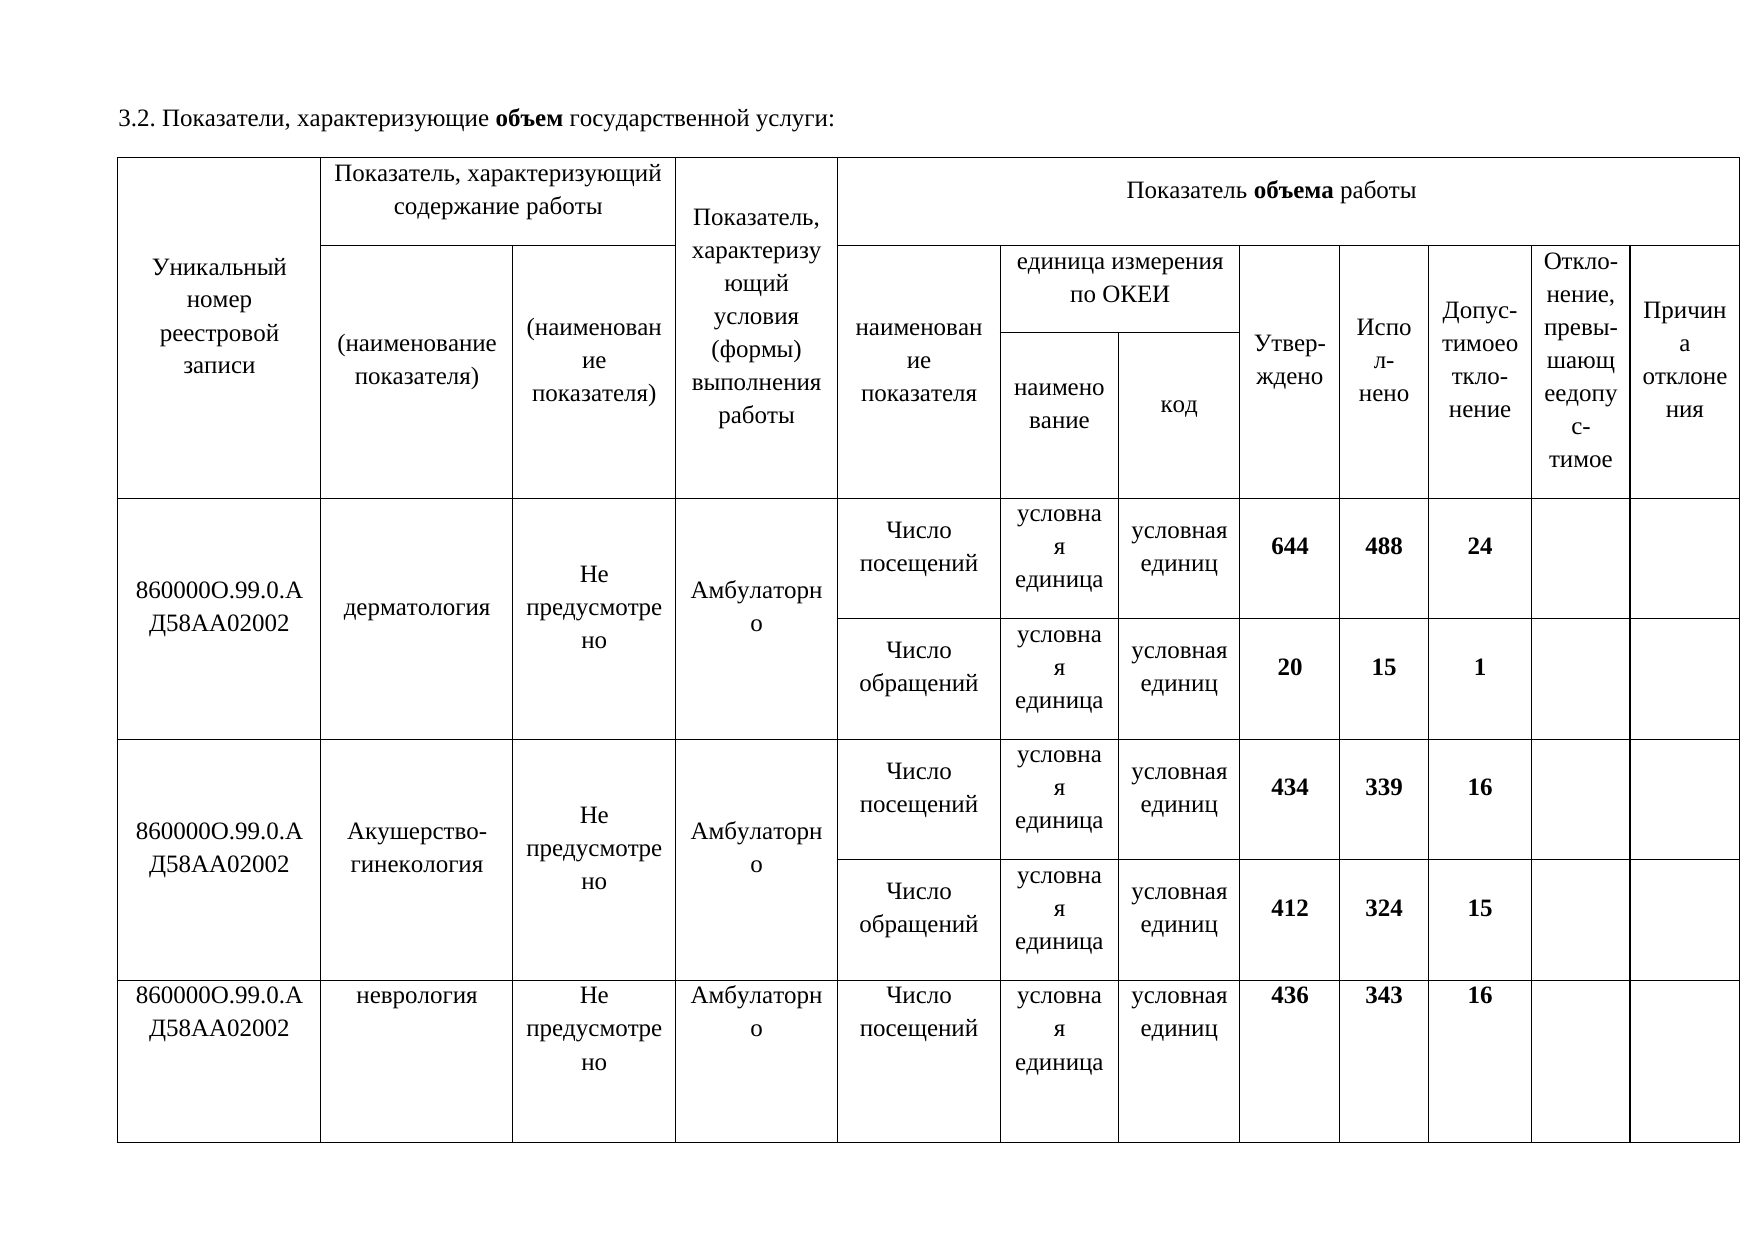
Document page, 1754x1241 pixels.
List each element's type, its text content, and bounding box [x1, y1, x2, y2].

table_cell код [1119, 333, 1239, 497]
table_cell 436 [1240, 981, 1339, 1142]
table_cell [1631, 740, 1739, 859]
table_cell Амбулаторно [676, 499, 837, 738]
table_cell условная единиц [1119, 619, 1239, 738]
table_cell 20 [1240, 619, 1339, 738]
table_cell Не предусмотрено [513, 499, 675, 738]
table_cell Число посещений [838, 740, 1000, 859]
table_cell 644 [1240, 499, 1339, 618]
table_cell наименование [1001, 333, 1118, 497]
table_cell [1532, 740, 1629, 859]
table_cell 1 [1429, 619, 1531, 738]
table_cell 412 [1240, 860, 1339, 979]
table_header Показатель, характеризующий содержание работы [321, 158, 675, 245]
table_cell Число посещений [838, 981, 1000, 1142]
table_cell 860000О.99.0.АД58АА02002 [118, 740, 320, 979]
table_cell Испол-нено [1340, 246, 1428, 497]
text 3.2. Показатели, характеризующие объем государственной услуги: [118, 103, 1636, 132]
table_header Показатель, характеризующий условия (формы) выполнения работы [676, 158, 837, 497]
table_cell [1532, 499, 1629, 618]
table_cell [1631, 860, 1739, 979]
table_cell 24 [1429, 499, 1531, 618]
table_cell Амбулаторно [676, 740, 837, 979]
table_cell Амбулаторно [676, 981, 837, 1142]
table_cell 15 [1340, 619, 1428, 738]
table_cell условная единиц [1119, 499, 1239, 618]
table_cell условная единиц [1119, 981, 1239, 1142]
table_cell (наименование показателя) [321, 246, 512, 497]
table_cell 434 [1240, 740, 1339, 859]
table_header Показатель объема работы [838, 158, 1739, 245]
table_cell [1532, 981, 1629, 1142]
table_cell условная единица [1001, 981, 1118, 1142]
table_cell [118, 981, 320, 1142]
table_cell 15 [1429, 860, 1531, 979]
table_cell единица измерения по ОКЕИ [1001, 246, 1239, 332]
table_cell [1532, 619, 1629, 738]
table_cell (наименование показателя) [513, 246, 675, 497]
table_cell наименование показателя [838, 246, 1000, 497]
table_cell условная единица [1001, 740, 1118, 859]
table_cell Допус-тимоеоткло-нение [1429, 246, 1531, 497]
table_cell Причина отклонения [1631, 246, 1739, 497]
table_cell Число обращений [838, 619, 1000, 738]
table_cell [1631, 619, 1739, 738]
table_cell неврология [321, 981, 512, 1142]
table_cell условная единица [1001, 619, 1118, 738]
table_cell условная единиц [1119, 740, 1239, 859]
table_cell 324 [1340, 860, 1428, 979]
table_cell 488 [1340, 499, 1428, 618]
table_cell [1631, 499, 1739, 618]
table_cell 16 [1429, 740, 1531, 859]
table_cell Откло-нение, превы-шающеедопус-тимое [1532, 246, 1629, 497]
table_cell Число обращений [838, 860, 1000, 979]
table_cell 339 [1340, 740, 1428, 859]
table_cell Не предусмотрено [513, 981, 675, 1142]
table_cell дерматология [321, 499, 512, 738]
table_cell 860000О.99.0.АД58АА02002 [118, 499, 320, 738]
table_cell Число посещений [838, 499, 1000, 618]
table_cell [1532, 860, 1629, 979]
table_cell Не предусмотрено [513, 740, 675, 979]
table_cell 16 [1429, 981, 1531, 1142]
table_cell Акушерство-гинекология [321, 740, 512, 979]
table_cell условная единица [1001, 860, 1118, 979]
table_cell Утвер-ждено [1240, 246, 1339, 497]
table_cell условная единиц [1119, 860, 1239, 979]
table_header Уникальный номер реестровой записи [118, 158, 320, 497]
table_cell условная единица [1001, 499, 1118, 618]
table_cell [1631, 981, 1739, 1142]
table_cell 343 [1340, 981, 1428, 1142]
